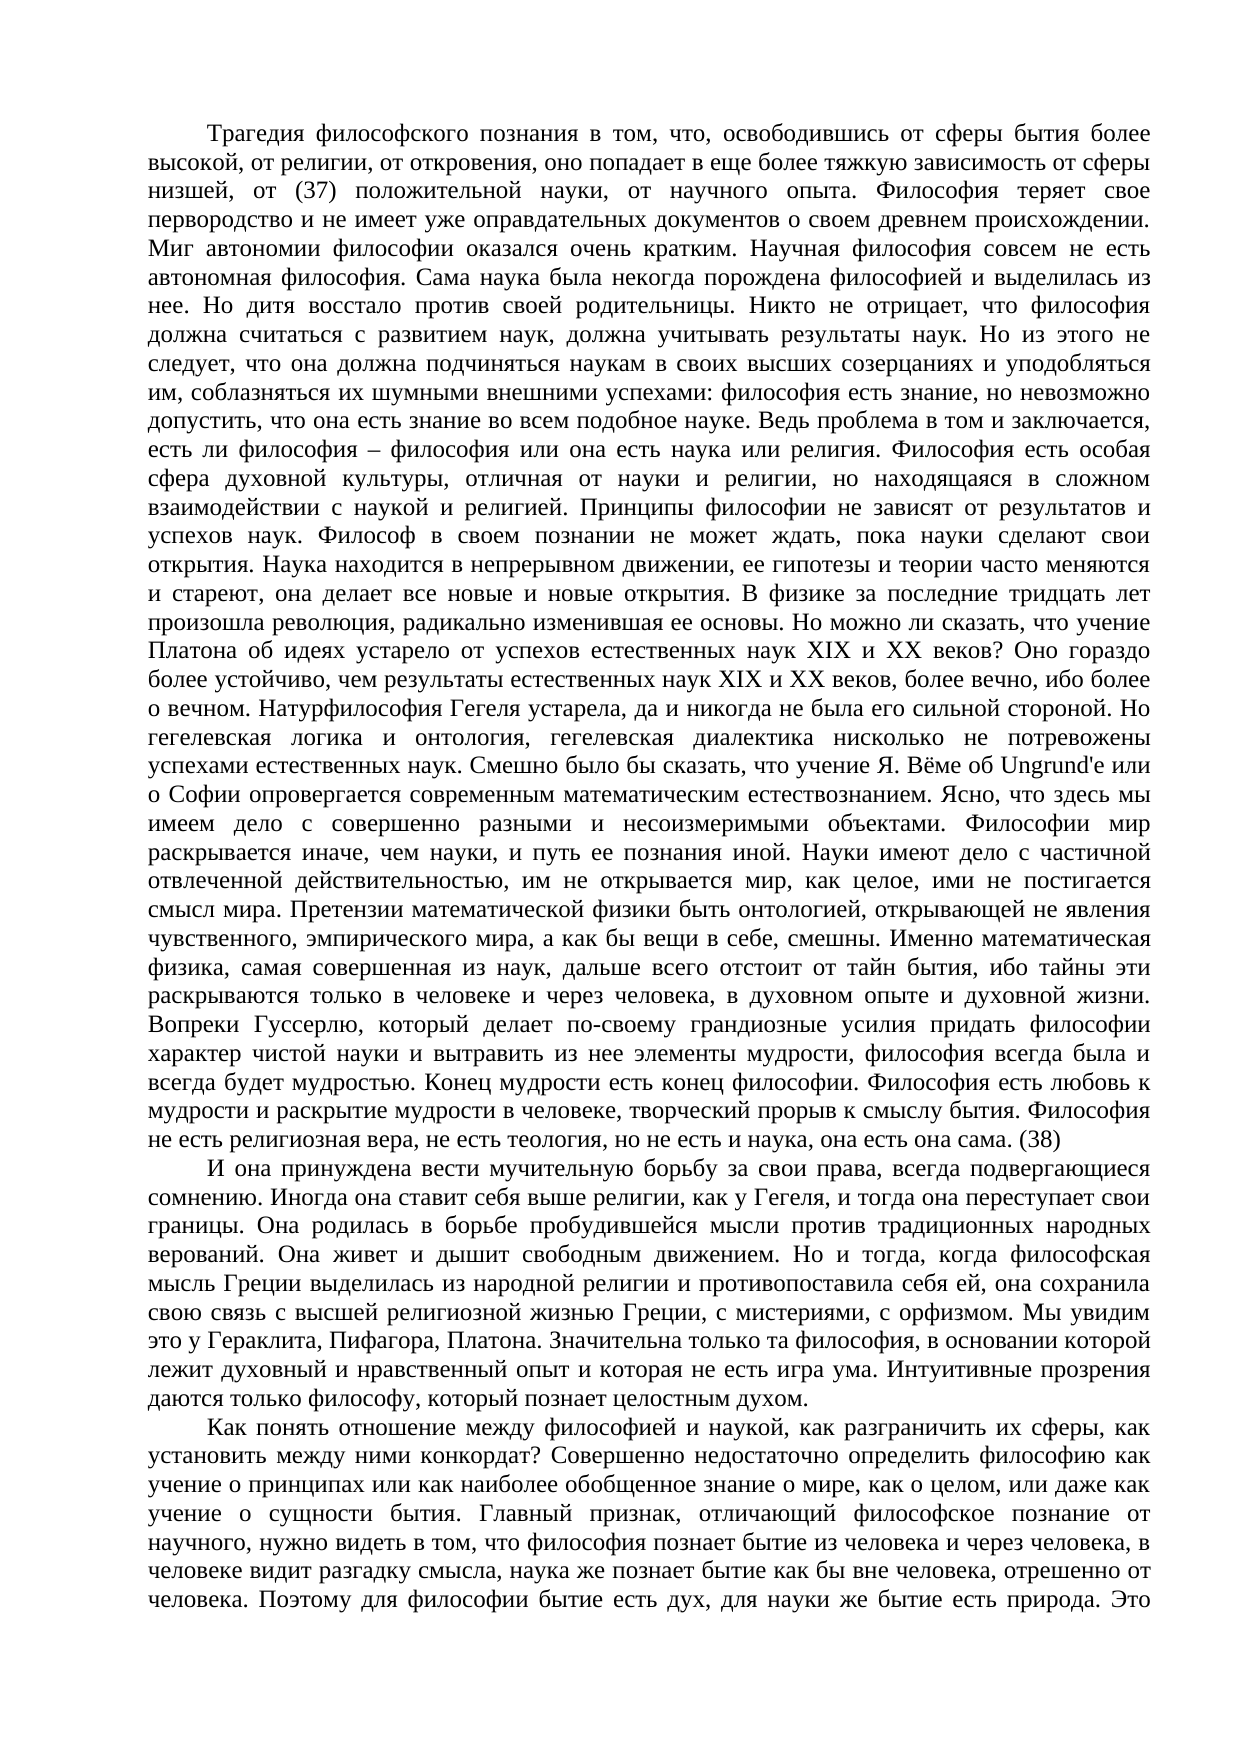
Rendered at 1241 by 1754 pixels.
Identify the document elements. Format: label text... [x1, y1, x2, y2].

text Трагедия философского познания в том, что, освободившись от сферы бытия более высокой, от религии, от откровения, оно попадает в еще более тяжкую зависимость от сферы низшей, от (37) положительной науки, от научного опыта. Философия теряет свое первородство и не имеет уже оправдательных документов о своем древнем происхождении. Миг автономии философии оказался очень кратким. Научная философия совсем не есть автономная философия. Сама наука была некогда порождена философией и выделилась из нее. Но дитя восстало против своей родительницы. Никто не отрицает, что философия должна считаться с развитием наук, должна учитывать результаты наук. Но из этого не следует, что она должна подчиняться наукам в своих высших созерцаниях и уподобляться им, соблазняться их шумными внешними успехами: философия есть знание, но невозможно допустить, что она есть знание во всем подобное науке. Ведь проблема в том и заключается, есть ли философия – философия или она есть наука или религия. Философия есть особая сфера духовной культуры, отличная от науки и религии, но находящаяся в сложном взаимодействии с наукой и религией. Принципы философии не зависят от результатов и успехов наук. Философ в своем познании не может ждать, пока науки сделают свои открытия. Наука находится в непрерывном движении, ее гипотезы и теории часто меняются и стареют, она делает все новые и новые открытия. В физике за последние тридцать лет произошла революция, радикально изменившая ее основы. Но можно ли сказать, что учение Платона об идеях устарело от успехов естественных наук XIX и XX веков? Оно гораздо более устойчиво, чем результаты естественных наук XIX и XX веков, более вечно, ибо более о вечном. Натурфилософия Гегеля устарела, да и никогда не была его сильной стороной. Но гегелевская логика и онтология, гегелевская диалектика нисколько не потревожены успехами естественных наук. Смешно было бы сказать, что учение Я. Вёме об Ungrund'e или о Софии опровергается современным математическим естествознанием. Ясно, что здесь мы имеем дело с совершенно разными и несоизмеримыми объектами. Философии мир раскрывается иначе, чем науки, и путь ее познания иной. Науки имеют дело с частичной отвлеченной действительностью, им не открывается мир, как целое, ими не постигается смысл мира. Претензии математической физики быть онтологией, открывающей не явления чувственного, эмпирического мира, а как бы вещи в себе, смешны. Именно математическая физика, самая совершенная из наук, дальше всего отстоит от тайн бытия, ибо тайны эти раскрываются только в человеке и через человека, в духовном опыте и духовной жизни. Вопреки Гуссерлю, который делает по-своему грандиозные усилия придать философии характер чистой науки и вытравить из нее элементы мудрости, философия всегда была и всегда будет мудростью. Конец мудрости есть конец философии. Философия есть любовь к мудрости и раскрытие мудрости в человеке, творческий прорыв к смыслу бытия. Философия не есть религиозная вера, не есть теология, но не есть и наука, она есть она сама. (38) [148, 118, 1152, 1153]
text И она принуждена вести мучительную борьбу за свои права, всегда подвергающиеся сомнению. Иногда она ставит себя выше религии, как у Гегеля, и тогда она переступает свои границы. Она родилась в борьбе пробудившейся мысли против традиционных народных верований. Она живет и дышит свободным движением. Но и тогда, когда философская мысль Греции выделилась из народной религии и противопоставила себя ей, она сохранила свою связь с высшей религиозной жизнью Греции, с мистериями, с орфизмом. Мы увидим это у Гераклита, Пифагора, Платона. Значительна только та философия, в основании которой лежит духовный и нравственный опыт и которая не есть игра ума. Интуитивные прозрения даются только философу, который познает целостным духом. [148, 1153, 1152, 1412]
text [148, 1412, 1152, 1613]
